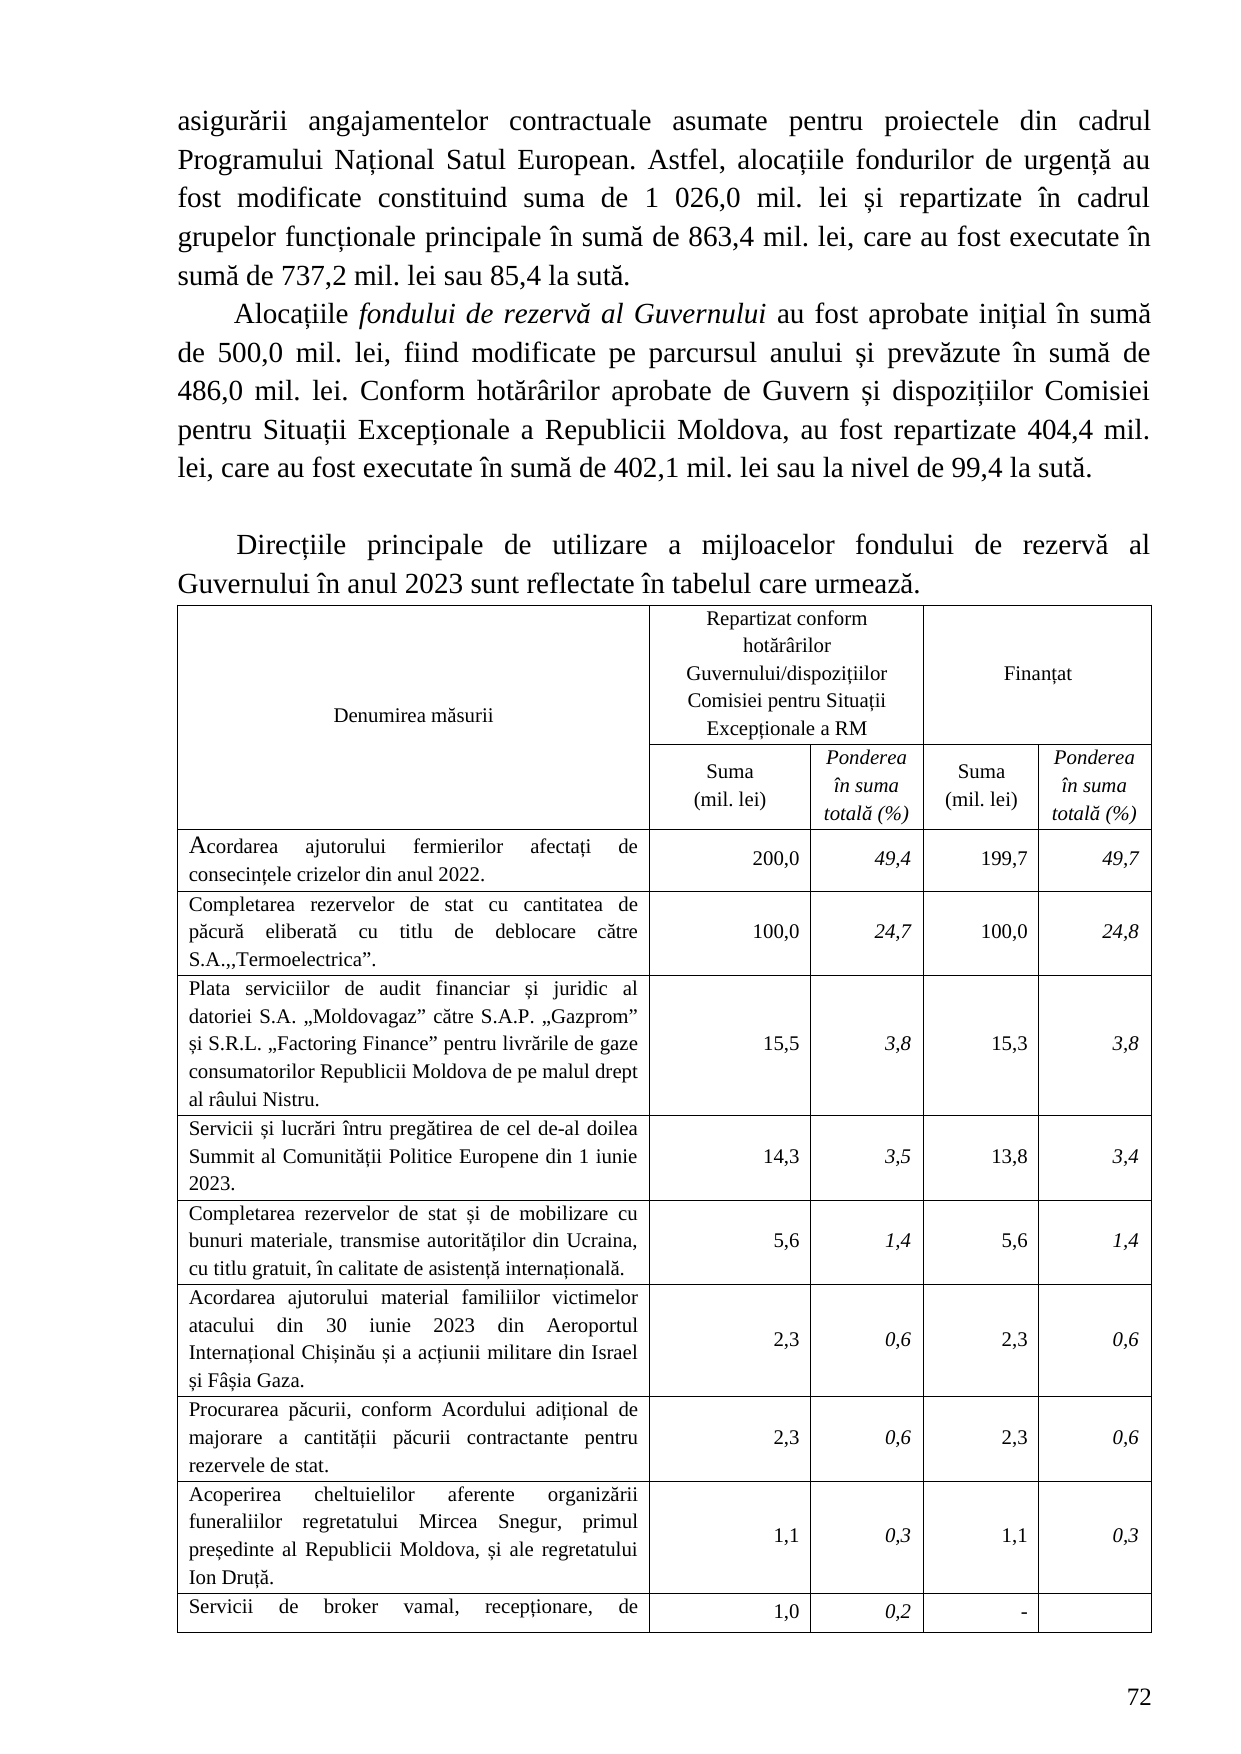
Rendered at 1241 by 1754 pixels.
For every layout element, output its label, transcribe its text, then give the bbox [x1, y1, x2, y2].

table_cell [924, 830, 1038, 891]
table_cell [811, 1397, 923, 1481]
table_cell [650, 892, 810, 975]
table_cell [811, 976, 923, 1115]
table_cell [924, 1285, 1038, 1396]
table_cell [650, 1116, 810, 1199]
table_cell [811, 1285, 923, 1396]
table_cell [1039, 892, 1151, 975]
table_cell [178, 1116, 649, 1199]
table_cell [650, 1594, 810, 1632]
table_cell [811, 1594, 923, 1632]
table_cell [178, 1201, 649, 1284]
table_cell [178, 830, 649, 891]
text Direcțiile principale de utilizare a mijloacelor fondului de rezervă al Guvernului în anul 2023 sunt reflectate în tabelul care urmează. [177, 527, 1152, 599]
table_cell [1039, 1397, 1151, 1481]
text Alocațiile fondului de rezervă al Guvernului au fost aprobate inițial în sumă de 500,0 mil. lei, fiind modificate pe parcursul anului și prevăzute în sumă de 486,0 mil. lei. Conform hotărârilor aprobate de Guvern și dispozițiilor Comisiei pentru Situații Excepționale a Republicii Moldova, au fost repartizate 404,4 mil. lei, care au fost executate în sumă de 402,1 mil. lei sau la nivel de 99,4 la sută. [177, 296, 1152, 484]
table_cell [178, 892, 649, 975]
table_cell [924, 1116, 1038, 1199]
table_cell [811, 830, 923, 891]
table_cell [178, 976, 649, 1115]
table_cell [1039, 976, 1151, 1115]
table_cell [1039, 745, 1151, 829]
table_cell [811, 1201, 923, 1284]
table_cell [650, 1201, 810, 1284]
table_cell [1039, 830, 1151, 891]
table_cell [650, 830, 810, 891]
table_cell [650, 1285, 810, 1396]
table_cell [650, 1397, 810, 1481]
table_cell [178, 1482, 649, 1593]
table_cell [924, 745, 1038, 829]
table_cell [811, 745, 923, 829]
table_header Denumirea măsurii [178, 606, 649, 829]
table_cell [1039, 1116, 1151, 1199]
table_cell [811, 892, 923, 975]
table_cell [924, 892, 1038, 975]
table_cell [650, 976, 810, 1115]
table_header Repartizat conform hotărârilor Guvernului/dispozițiilor Comisiei pentru Situații Excepționale a RM [650, 606, 923, 744]
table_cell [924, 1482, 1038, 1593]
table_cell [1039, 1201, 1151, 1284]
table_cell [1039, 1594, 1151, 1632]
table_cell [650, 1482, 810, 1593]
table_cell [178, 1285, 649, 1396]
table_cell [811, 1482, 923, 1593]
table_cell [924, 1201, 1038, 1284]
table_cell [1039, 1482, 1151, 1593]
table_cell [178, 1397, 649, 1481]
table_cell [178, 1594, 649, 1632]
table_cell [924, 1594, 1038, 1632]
table_cell Suma (mil. lei) [650, 745, 810, 829]
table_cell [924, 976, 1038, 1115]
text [177, 103, 1152, 291]
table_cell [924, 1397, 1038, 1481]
table_header Finanțat [924, 606, 1151, 744]
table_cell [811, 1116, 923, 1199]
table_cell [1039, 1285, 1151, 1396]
